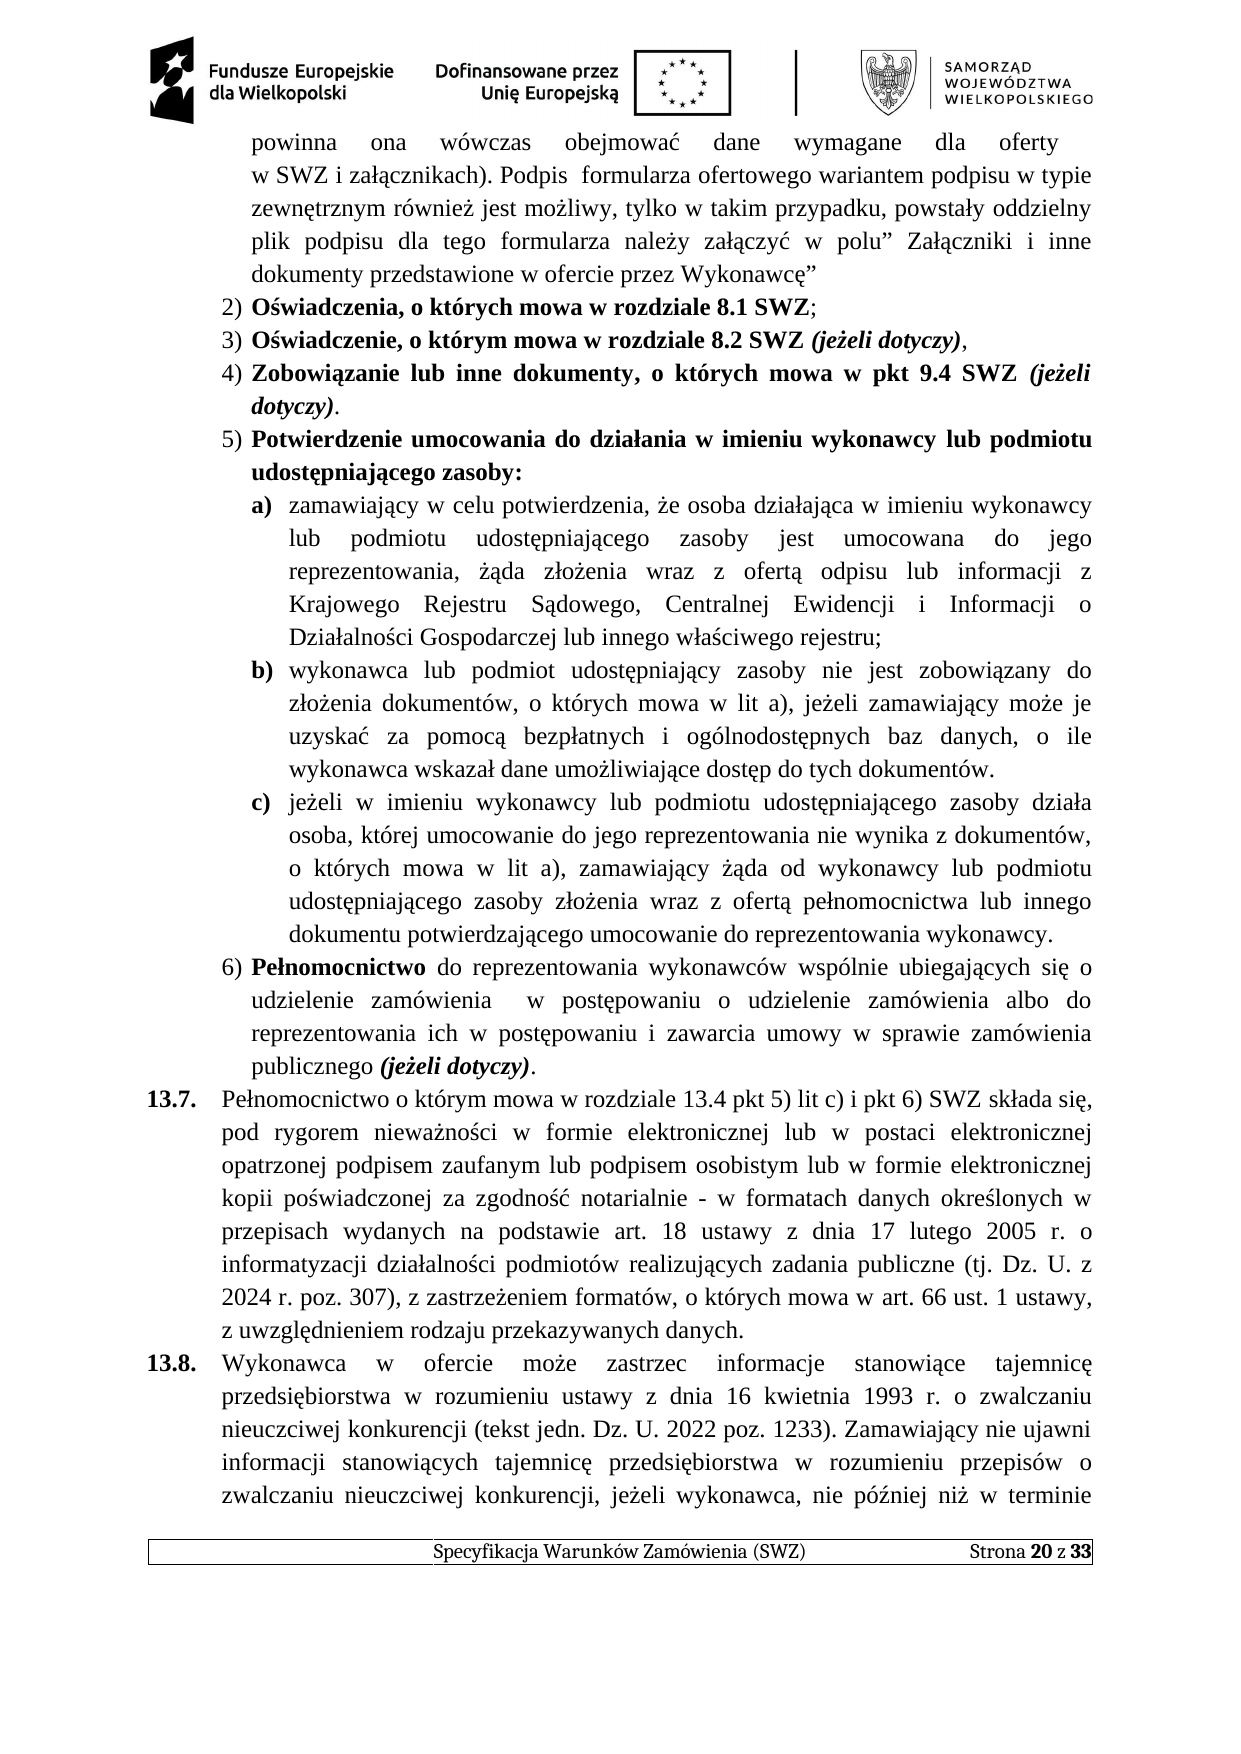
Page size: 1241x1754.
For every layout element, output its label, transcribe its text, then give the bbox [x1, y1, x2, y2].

list Zobowiązanie lub inne dokumenty, o których mowa w pkt 9.4 SWZ (jeżeli dotyczy). [221, 358, 1093, 419]
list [221, 127, 1093, 287]
picture [147, 34, 1093, 127]
list Potwierdzenie umocowania do działania w imieniu wykonawcy lub podmiotu udostępniającego zasoby: [221, 424, 1093, 486]
list wykonawca lub podmiot udostępniający zasoby nie jest zobowiązany do złożenia dokumentów, o których mowa w lit a), jeżeli zamawiający może je uzyskać za pomocą bezpłatnych i ogólnodostępnych baz danych, o ile wykonawca wskazał dane umożliwiające dostęp do tych dokumentów. [251, 655, 1093, 783]
list Oświadczenie, o którym mowa w rozdziale 8.2 SWZ (jeżeli dotyczy), [221, 325, 1093, 353]
list Oświadczenia, o których mowa w rozdziale 8.1 SWZ; [221, 292, 1093, 321]
list Pełnomocnictwo do reprezentowania wykonawców wspólnie ubiegających się o udzielenie zamówienia w postępowaniu o udzielenie zamówienia albo do reprezentowania ich w postępowaniu i zawarcia umowy w sprawie zamówienia publicznego (jeżeli dotyczy). [221, 952, 1093, 1080]
list Pełnomocnictwo o którym mowa w rozdziale 13.4 pkt 5) lit c) i pkt 6) SWZ składa się, pod rygorem nieważności w formie elektronicznej lub w postaci elektronicznej opatrzonej podpisem zaufanym lub podpisem osobistym lub w formie elektronicznej kopii poświadczonej za zgodność notarialnie - w formatach danych określonych w przepisach wydanych na podstawie art. 18 ustawy z dnia 17 lutego 2005 r. o informatyzacji działalności podmiotów realizujących zadania publiczne (tj. Dz. U. z 2024 r. poz. 307), z zastrzeżeniem formatów, o których mowa w art. 66 ust. 1 ustawy, z uwzględnieniem rodzaju przekazywanych danych. [146, 1084, 1093, 1344]
list zamawiający w celu potwierdzenia, że osoba działająca w imieniu wykonawcy lub podmiotu udostępniającego zasoby jest umocowana do jego reprezentowania, żąda złożenia wraz z ofertą odpisu lub informacji z Krajowego Rejestru Sądowego, Centralnej Ewidencji i Informacji o Działalności Gospodarczej lub innego właściwego rejestru; [251, 490, 1093, 651]
list jeżeli w imieniu wykonawcy lub podmiotu udostępniającego zasoby działa osoba, której umocowanie do jego reprezentowania nie wynika z dokumentów, o których mowa w lit a), zamawiający żąda od wykonawcy lub podmiotu udostępniającego zasoby złożenia wraz z ofertą pełnomocnictwa lub innego dokumentu potwierdzającego umocowanie do reprezentowania wykonawcy. [251, 787, 1093, 948]
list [146, 1348, 1093, 1509]
